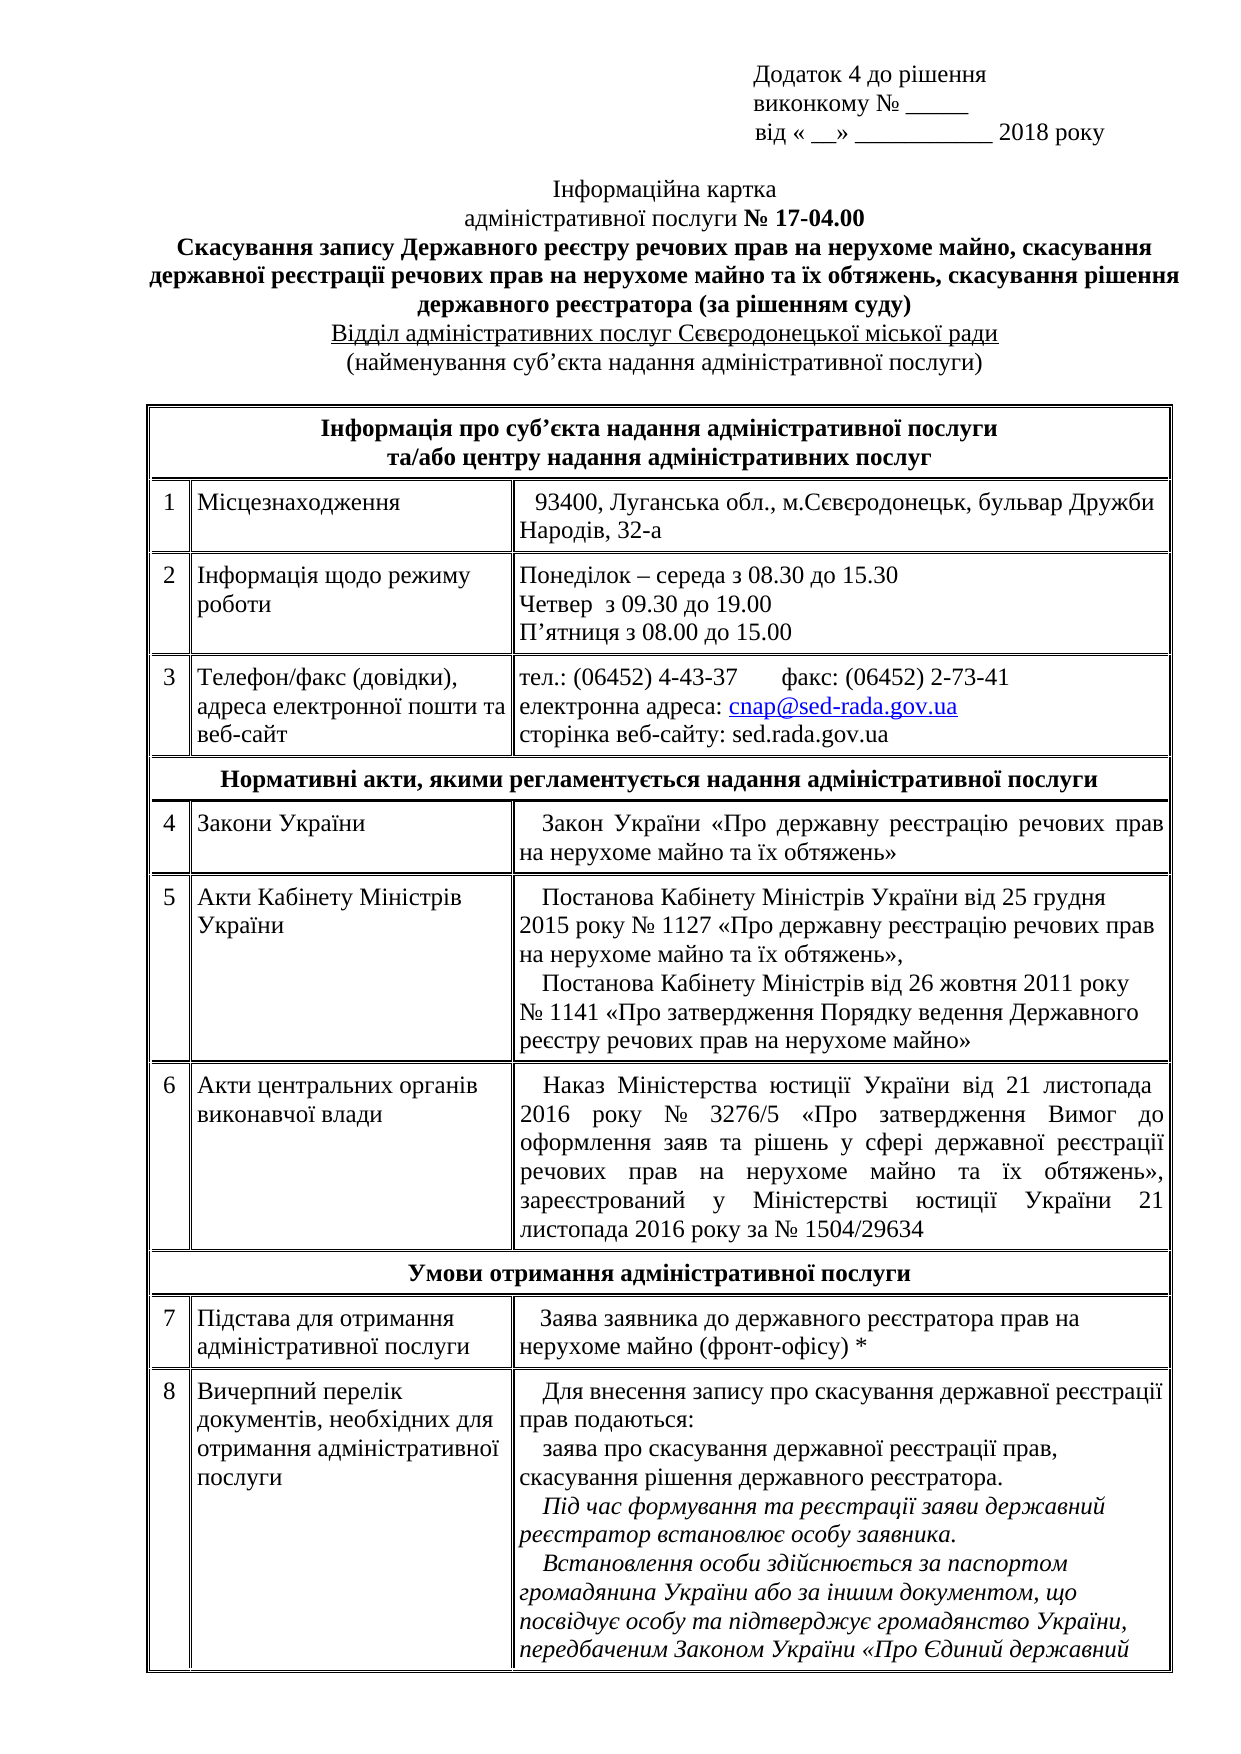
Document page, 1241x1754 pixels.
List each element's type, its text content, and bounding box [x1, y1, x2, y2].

text від « __» ___________ 2018 року [148, 117, 1181, 145]
table_cell тел.: (06452) 4-43-37 факс: (06452) 2-73-41 електронна адреса: cnap@sed-rada.gov.ua сторінка веб-сайту: sed.rada.gov.ua [515, 653, 1170, 754]
text Скасування запису Державного реєстру речових прав на нерухоме майно, скасування державної реєстрації речових прав на нерухоме майно та їх обтяжень, скасування рішення державного реєстратора (за рішенням суду) [148, 232, 1181, 318]
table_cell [513, 1366, 1170, 1669]
table_cell 8 [150, 1366, 191, 1669]
table_header Інформація про суб’єкта надання адміністративної послуги та/або центру надання адміністративних послуг [150, 408, 1169, 477]
text Додаток 4 до рішення [753, 59, 1181, 88]
table_cell 3 [150, 653, 189, 754]
table_cell Наказ Міністерства юстиції України від 21 листопада 2016 року № 3276/5 «Про затвердження Вимог до оформлення заяв та рішень у сфері державної реєстрації речових прав на нерухоме майно та їх обтяжень», зареєстрований у Міністерстві юстиції України 21 листопада 2016 року за № 1504/29634 [515, 1060, 1170, 1249]
table_cell Телефон/факс (довідки), адреса електронної пошти та веб-сайт [192, 656, 511, 754]
text Інформаційна картка [148, 174, 1181, 203]
table_cell 1 [150, 477, 189, 551]
table_cell Акти Кабінету Міністрів України [192, 876, 511, 1060]
table_cell Понеділок – середа з 08.30 до 15.30 Четвер з 09.30 до 19.00 П’ятниця з 08.00 до 15.00 [513, 551, 1171, 652]
table_cell Підстава для отримання адміністративної послуги [192, 1297, 511, 1366]
text Відділ адміністративних послуг Сєвєродонецької міської ради [148, 318, 1181, 347]
table_cell Місцезнаходження [192, 481, 511, 551]
table_cell 7 [150, 1293, 189, 1366]
table_cell Закон України «Про державну реєстрацію речових прав на нерухоме майно та їх обтяжень» [515, 799, 1169, 872]
table_cell Умови отримання адміністративної послуги [148, 1249, 1171, 1293]
table_cell 4 [150, 799, 189, 872]
table_cell 93400, Луганська обл., м.Сєвєродонецьк, бульвар Дружби Народів, 32-а [515, 477, 1170, 551]
text виконкому № _____ [753, 88, 1181, 117]
table_cell Нормативні акти, якими регламентується надання адміністративної послуги [150, 755, 1170, 799]
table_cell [191, 1366, 513, 1669]
table_cell Акти центральних органів виконавчої влади [192, 1064, 511, 1249]
text адміністративної послуги № 17-04.00 [148, 203, 1181, 232]
table_cell Постанова Кабінету Міністрів України від 25 грудня 2015 року № 1127 «Про державну реєстрацію речових прав на нерухоме майно та їх обтяжень», Постанова Кабінету Міністрів від 26 жовтня 2011 року № 1141 «Про затвердження Порядку ведення Державного реєстру речових прав на нерухоме майно» [515, 872, 1170, 1060]
table_cell 6 [150, 1060, 189, 1249]
table_cell Інформація щодо режиму роботи [192, 554, 511, 652]
table_cell Заява заявника до державного реєстратора прав на нерухоме майно (фронт-офісу) * [515, 1293, 1170, 1366]
table_cell 2 [148, 551, 191, 652]
text (найменування суб’єкта надання адміністративної послуги) [148, 347, 1181, 375]
table_cell Закони України [192, 802, 511, 872]
table_cell 5 [150, 872, 189, 1060]
